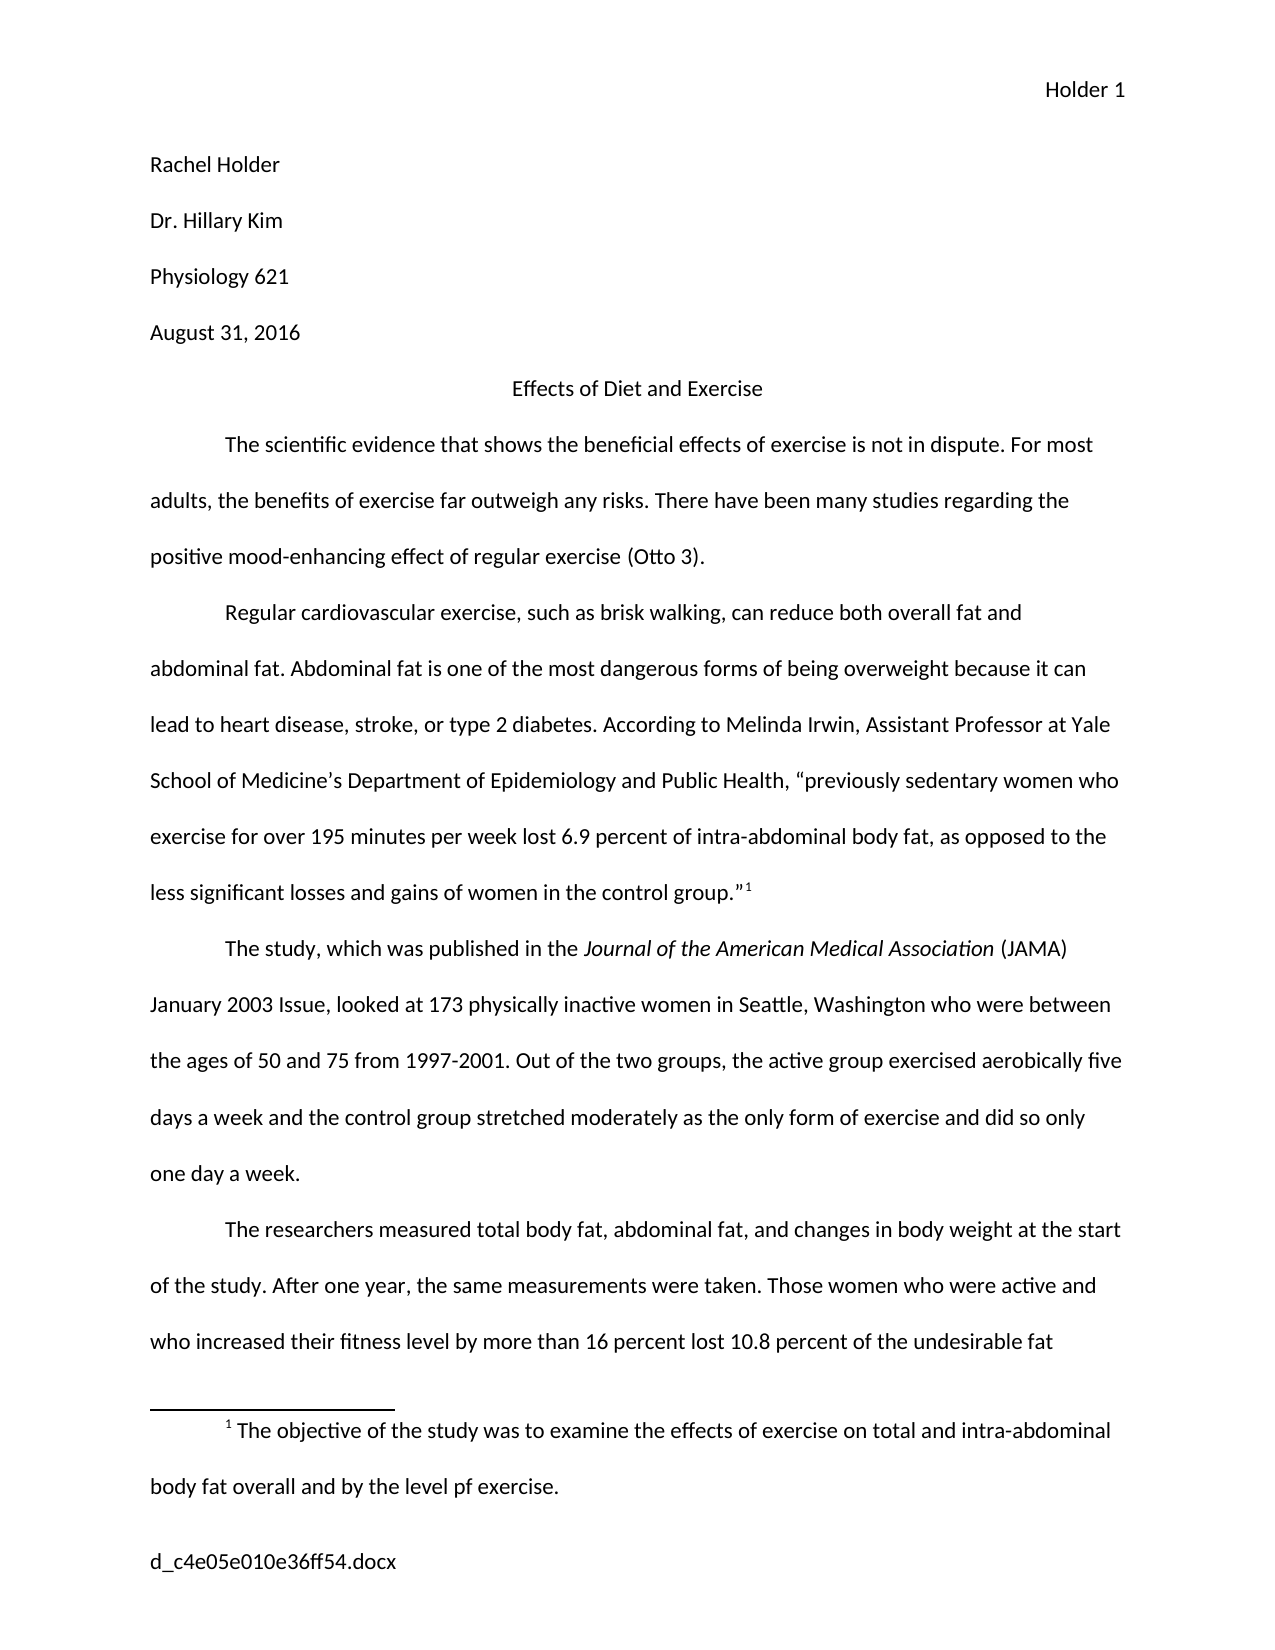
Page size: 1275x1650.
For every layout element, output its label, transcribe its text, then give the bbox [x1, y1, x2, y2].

text August 31, 2016 [150, 318, 1125, 346]
text The scientific evidence that shows the beneficial effects of exercise is not in dispute. For most adults, the benefits of exercise far outweigh any risks. There have been many studies regarding the positive mood-enhancing effect of regular exercise. [150, 430, 1125, 570]
text Rachel Holder [150, 150, 1125, 178]
text Effects of Diet and Exercise [150, 374, 1125, 402]
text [150, 1215, 1125, 1355]
text Physiology 621 [150, 262, 1125, 290]
text Regular cardiovascular exercise, such as brisk walking, can reduce both overall fat and abdominal fat. Abdominal fat is one of the most dangerous forms of being overweight because it can lead to heart disease, stroke, or type 2 diabetes. According to Melinda Irwin, Assistant Professor at Yale School of Medicine’s Department of Epidemiology and Public Health, “previously sedentary women who exercise for over 195 minutes per week lost 6.9 percent of intra-abdominal body fat, as opposed to the less significant losses and gains of women in the control group.” [150, 598, 1125, 907]
text The study, which was published in the Journal of the American Medical Association (JAMA) January 2003 Issue, looked at 173 physically inactive women in Seattle, Washington who were between the ages of 50 and 75 from 1997-2001. Out of the two groups, the active group exercised aerobically five days a week and the control group stretched moderately as the only form of exercise and did so only one day a week. [150, 934, 1125, 1187]
text Dr. Hillary Kim [150, 206, 1125, 234]
